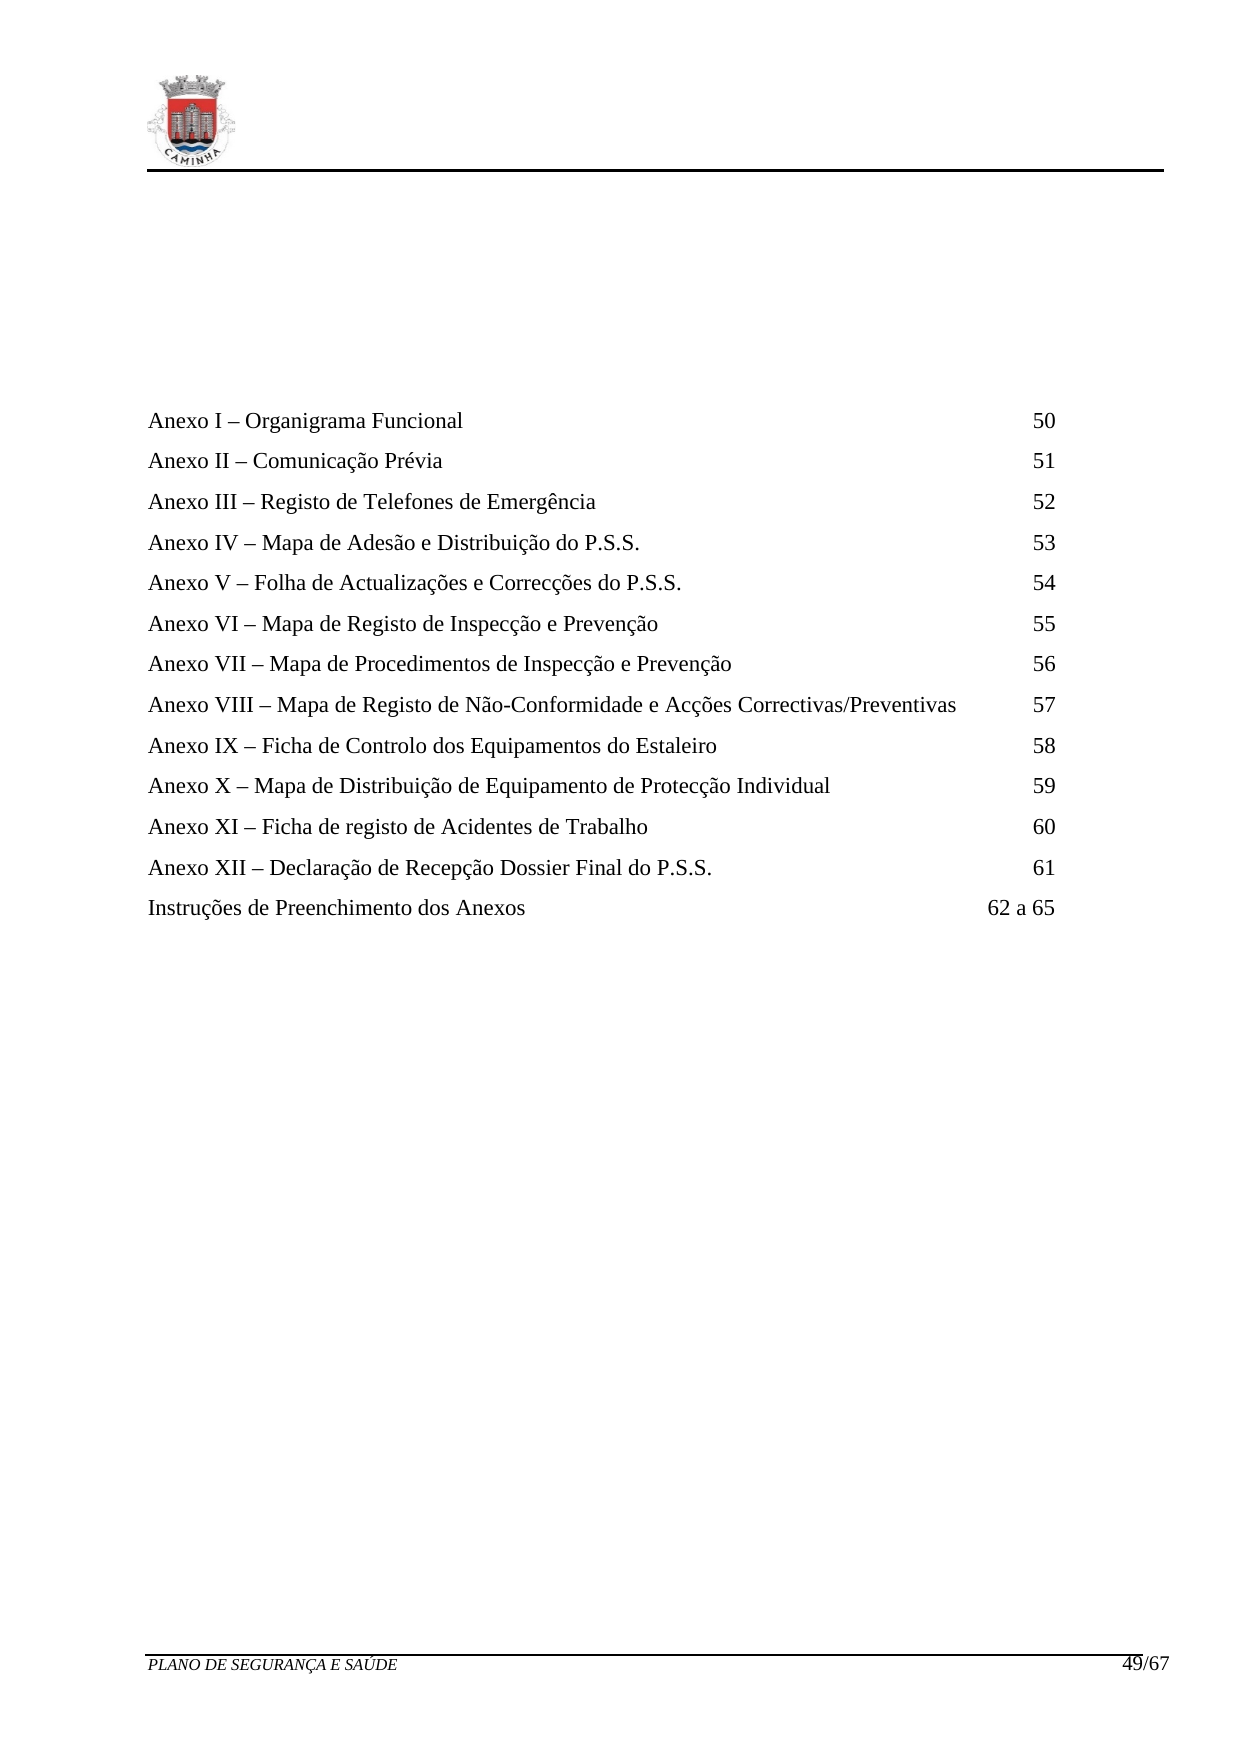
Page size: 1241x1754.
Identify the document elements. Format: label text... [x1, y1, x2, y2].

text Anexo I – Organigrama Funcional 50 [148, 407, 1078, 433]
text Instruções de Preenchimento dos Anexos 62 a 65 [148, 894, 1078, 921]
picture [147, 75, 236, 167]
text Anexo XII – Declaração de Recepção Dossier Final do P.S.S. 61 [148, 853, 1078, 880]
text Anexo IV – Mapa de Adesão e Distribuição do P.S.S. 53 [148, 528, 1131, 555]
text Anexo VIII – Mapa de Registo de Não-Conformidade e Acções Correctivas/Preventivas 57 [148, 691, 1078, 717]
text Anexo V – Folha de Actualizações e Correcções do P.S.S. 54 [148, 569, 1131, 596]
text Anexo VI – Mapa de Registo de Inspecção e Prevenção 55 [148, 610, 1131, 636]
text Anexo XI – Ficha de registo de Acidentes de Trabalho 60 [148, 813, 1078, 839]
text Anexo X – Mapa de Distribuição de Equipamento de Protecção Individual 59 [148, 772, 1078, 799]
text Anexo IX – Ficha de Controlo dos Equipamentos do Estaleiro 58 [148, 732, 1078, 758]
text Anexo II – Comunicação Prévia 51 [148, 447, 1078, 474]
text Anexo III – Registo de Telefones de Emergência 52 [148, 488, 1131, 514]
text Anexo VII – Mapa de Procedimentos de Inspecção e Prevenção 56 [148, 650, 1131, 677]
